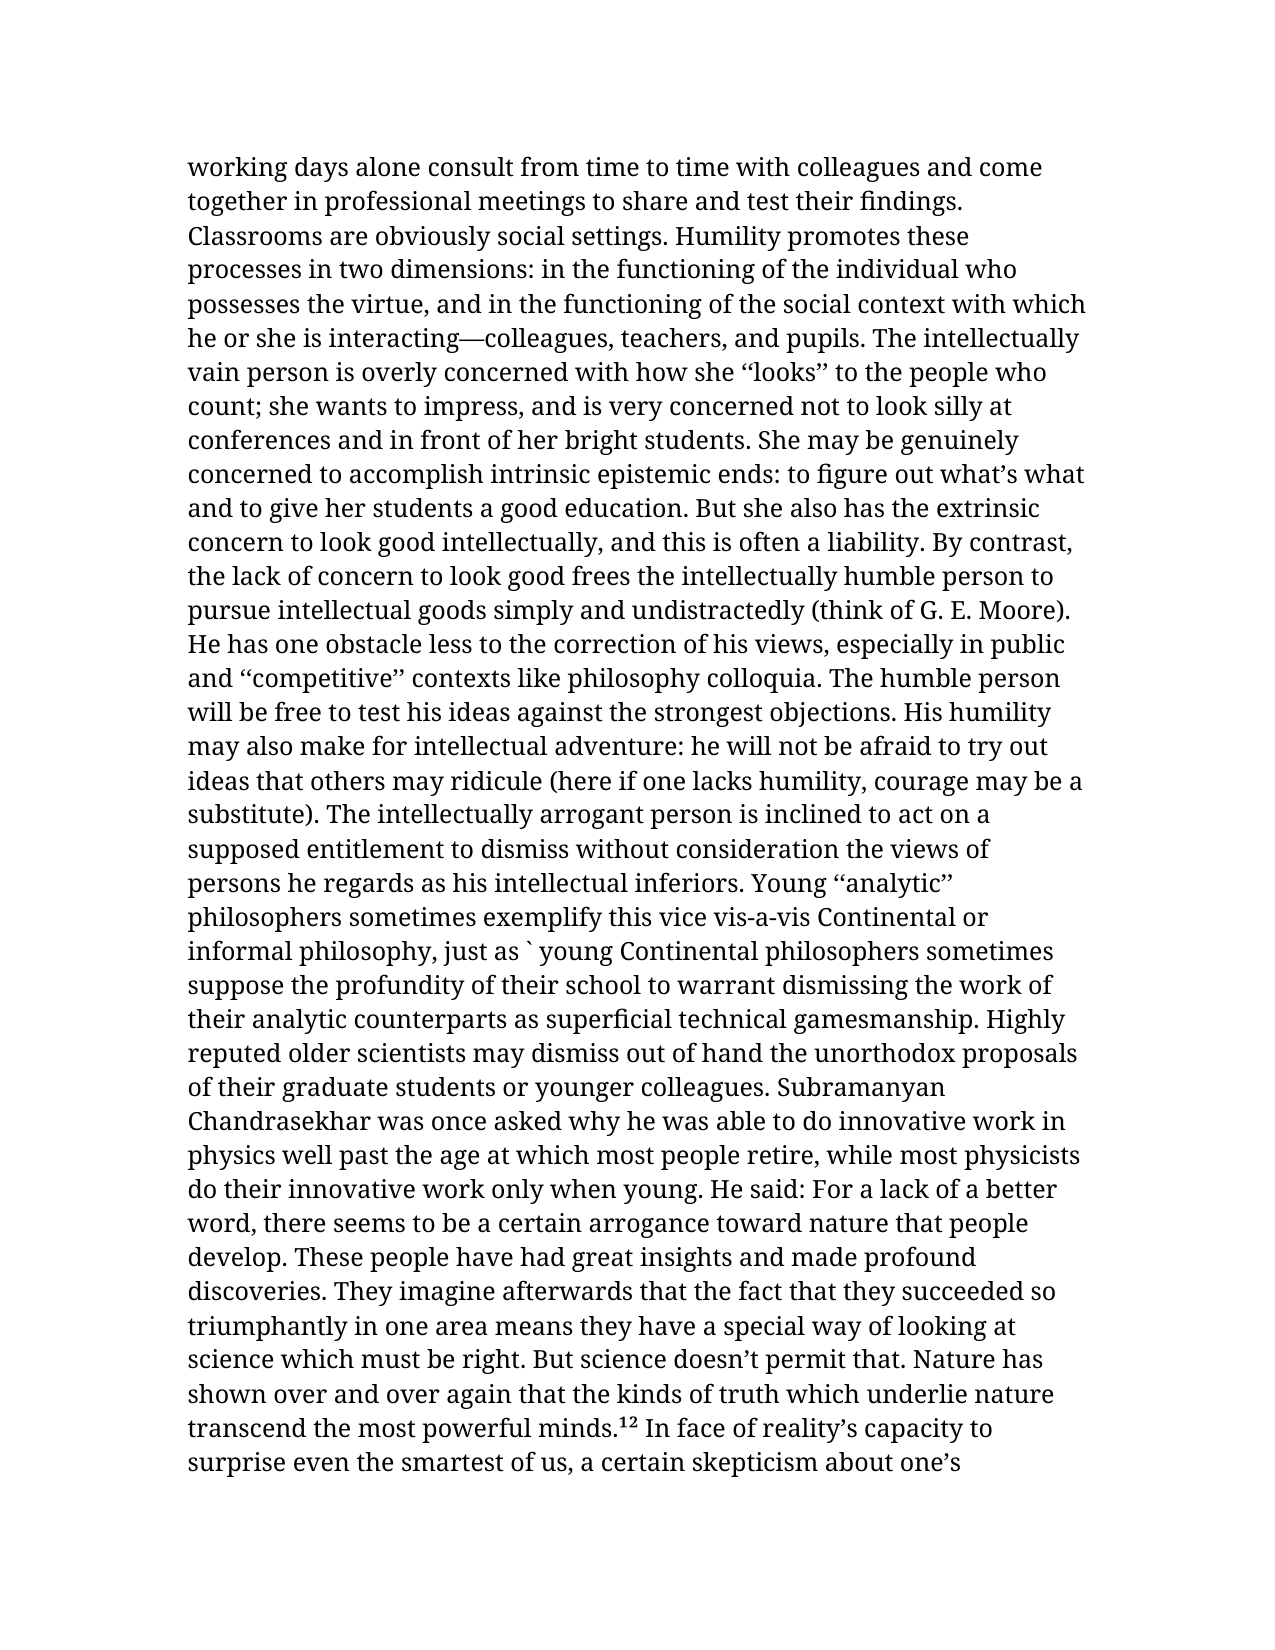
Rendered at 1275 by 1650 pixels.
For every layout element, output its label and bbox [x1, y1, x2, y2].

text [187, 150, 1087, 1478]
